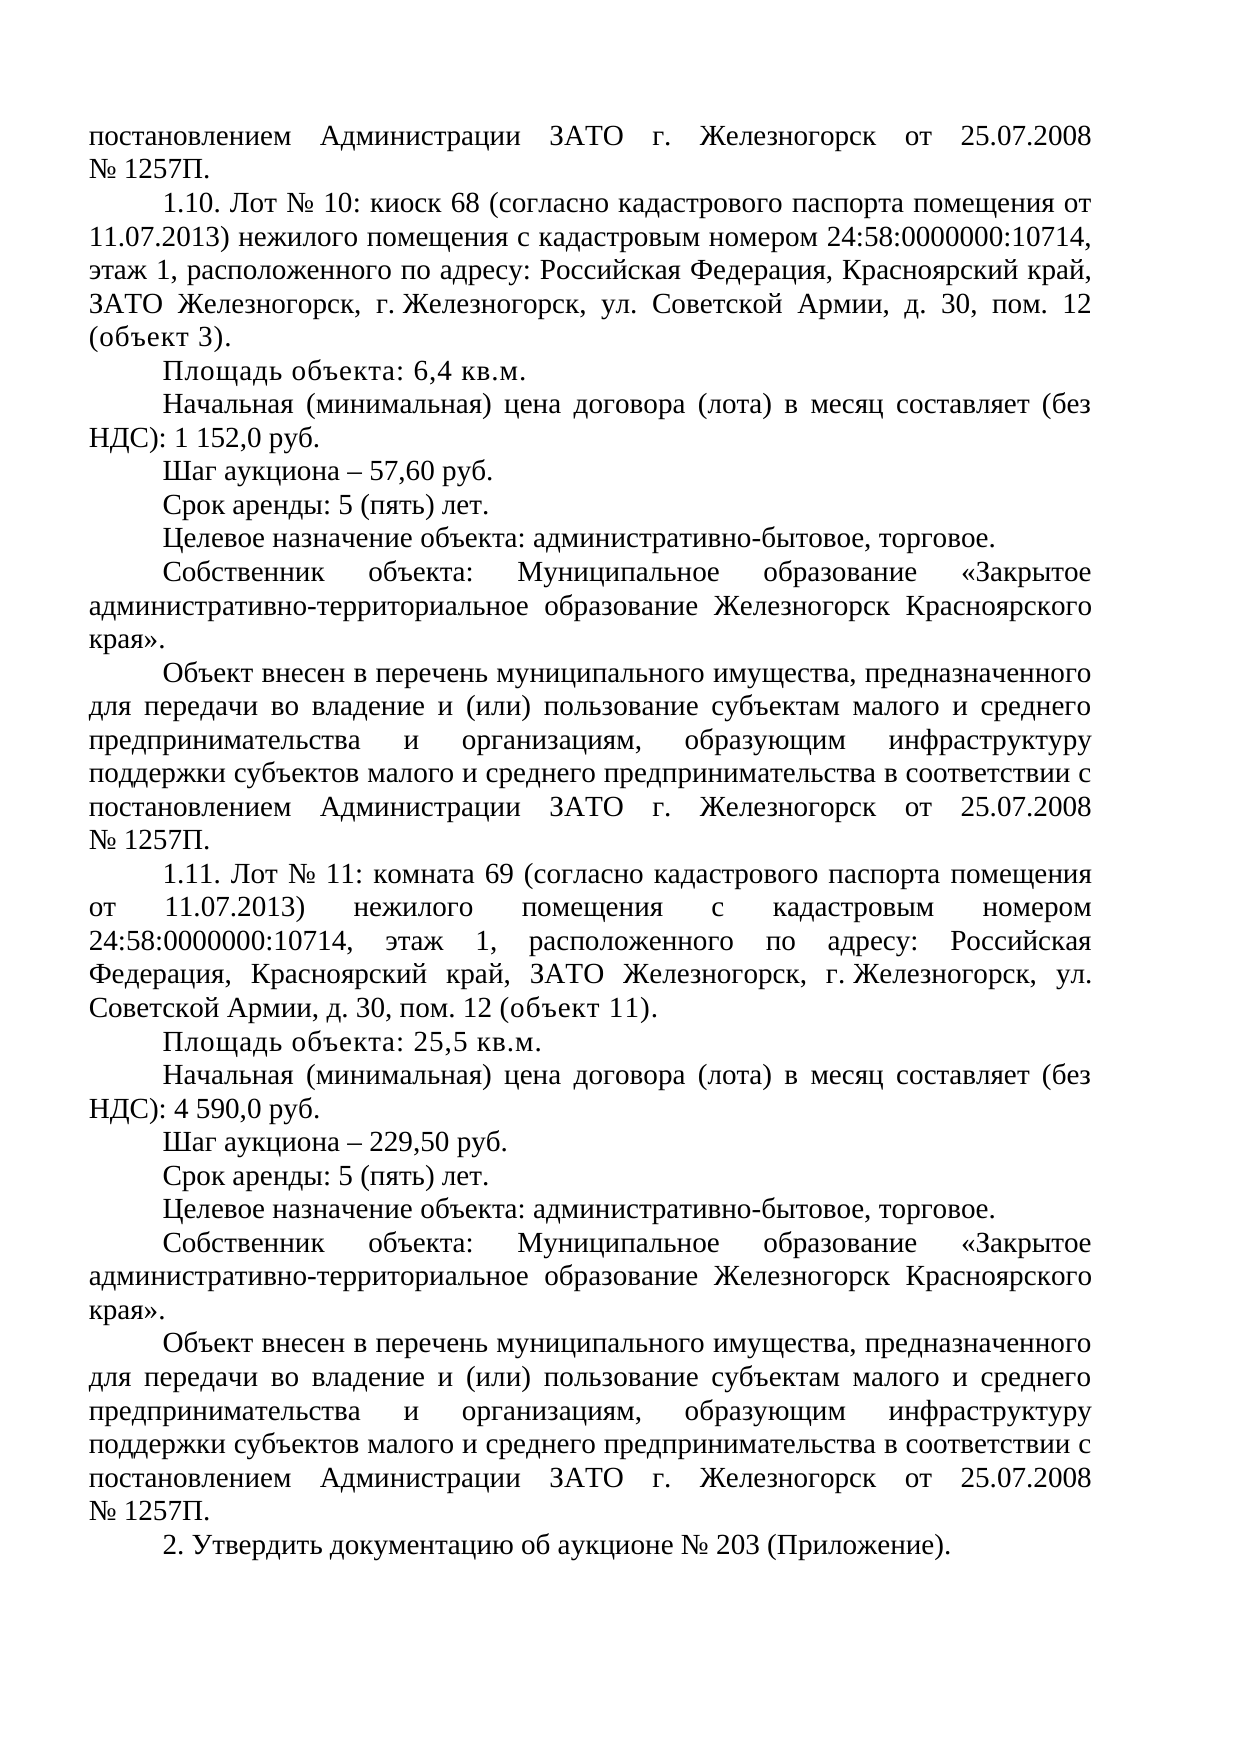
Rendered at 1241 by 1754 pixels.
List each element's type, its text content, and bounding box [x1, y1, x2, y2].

text Площадь объекта: 25,5 кв.м. [88, 1024, 1092, 1057]
text Целевое назначение объекта: административно-бытовое, торговое. [88, 1191, 1092, 1225]
text Срок аренды: 5 (пять) лет. [88, 487, 1092, 521]
text Шаг аукциона – 57,60 руб. [88, 453, 1092, 487]
text Собственник объекта: Муниципальное образование «Закрытое административно-территориальное образование Железногорск Красноярского края». [88, 1225, 1092, 1326]
text Начальная (минимальная) цена договора (лота) в месяц составляет (без НДС): 1 152,0 руб. [88, 386, 1092, 453]
text Срок аренды: 5 (пять) лет. [88, 1158, 1092, 1191]
text Площадь объекта: 6,4 кв.м. [88, 353, 1092, 386]
text Целевое назначение объекта: административно-бытовое, торговое. [88, 521, 1092, 554]
text 1.10. Лот № 10: киоск 68 (согласно кадастрового паспорта помещения от 11.07.2013) нежилого помещения с кадастровым номером 24:58:0000000:10714, этаж 1, расположенного по адресу: Российская Федерация, Красноярский край, ЗАТО Железногорск, г. Железногорск, ул. Советской Армии, д. 30, пом. 12 (объект 3). [88, 185, 1092, 353]
text 2. Утвердить документацию об аукционе № 203 (Приложение). [88, 1527, 1092, 1560]
text Начальная (минимальная) цена договора (лота) в месяц составляет (без НДС): 4 590,0 руб. [88, 1057, 1092, 1124]
text Шаг аукциона – 229,50 руб. [88, 1124, 1092, 1158]
text Собственник объекта: Муниципальное образование «Закрытое административно-территориальное образование Железногорск Красноярского края». [88, 554, 1092, 655]
text 1.11. Лот № 11: комната 69 (согласно кадастрового паспорта помещения от 11.07.2013) нежилого помещения с кадастровым номером 24:58:0000000:10714, этаж 1, расположенного по адресу: Российская Федерация, Красноярский край, ЗАТО Железногорск, г. Железногорск, ул. Советской Армии, д. 30, пом. 12 (объект 11). [88, 856, 1092, 1024]
